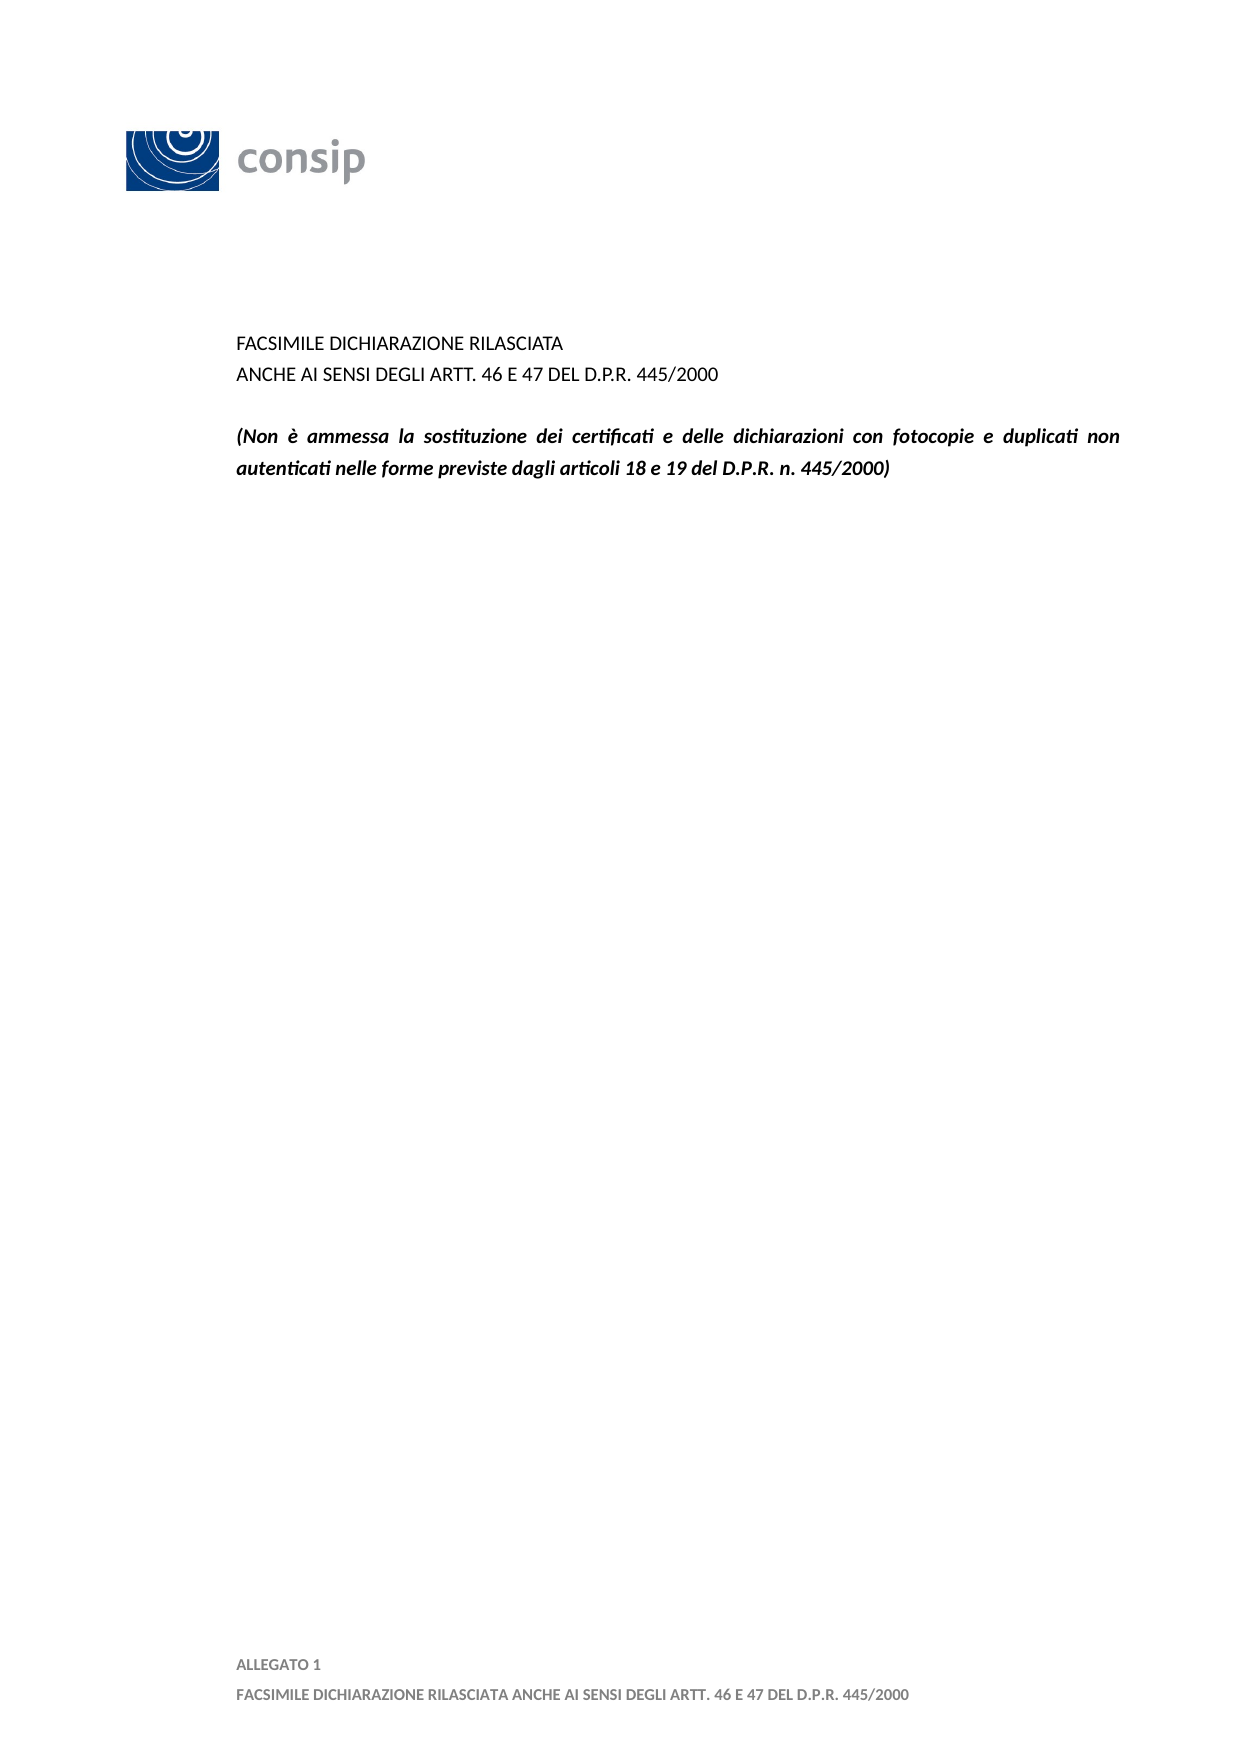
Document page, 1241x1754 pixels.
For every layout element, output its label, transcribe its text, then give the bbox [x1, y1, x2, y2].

text (Non è ammessa la sostituzione dei certificati e delle dichiarazioni con fotocopie e duplicati non autenticati nelle forme previste dagli articoli 18 e 19 del D.P.R. n. 445/2000) [236, 419, 1122, 481]
text ANCHE AI SENSI DEGLI ARTT. 46 E 47 DEL D.P.R. 445/2000 [236, 356, 1122, 387]
text FACSIMILE DICHIARAZIONE RILASCIATA [236, 325, 1122, 356]
picture [0, 0, 422, 192]
